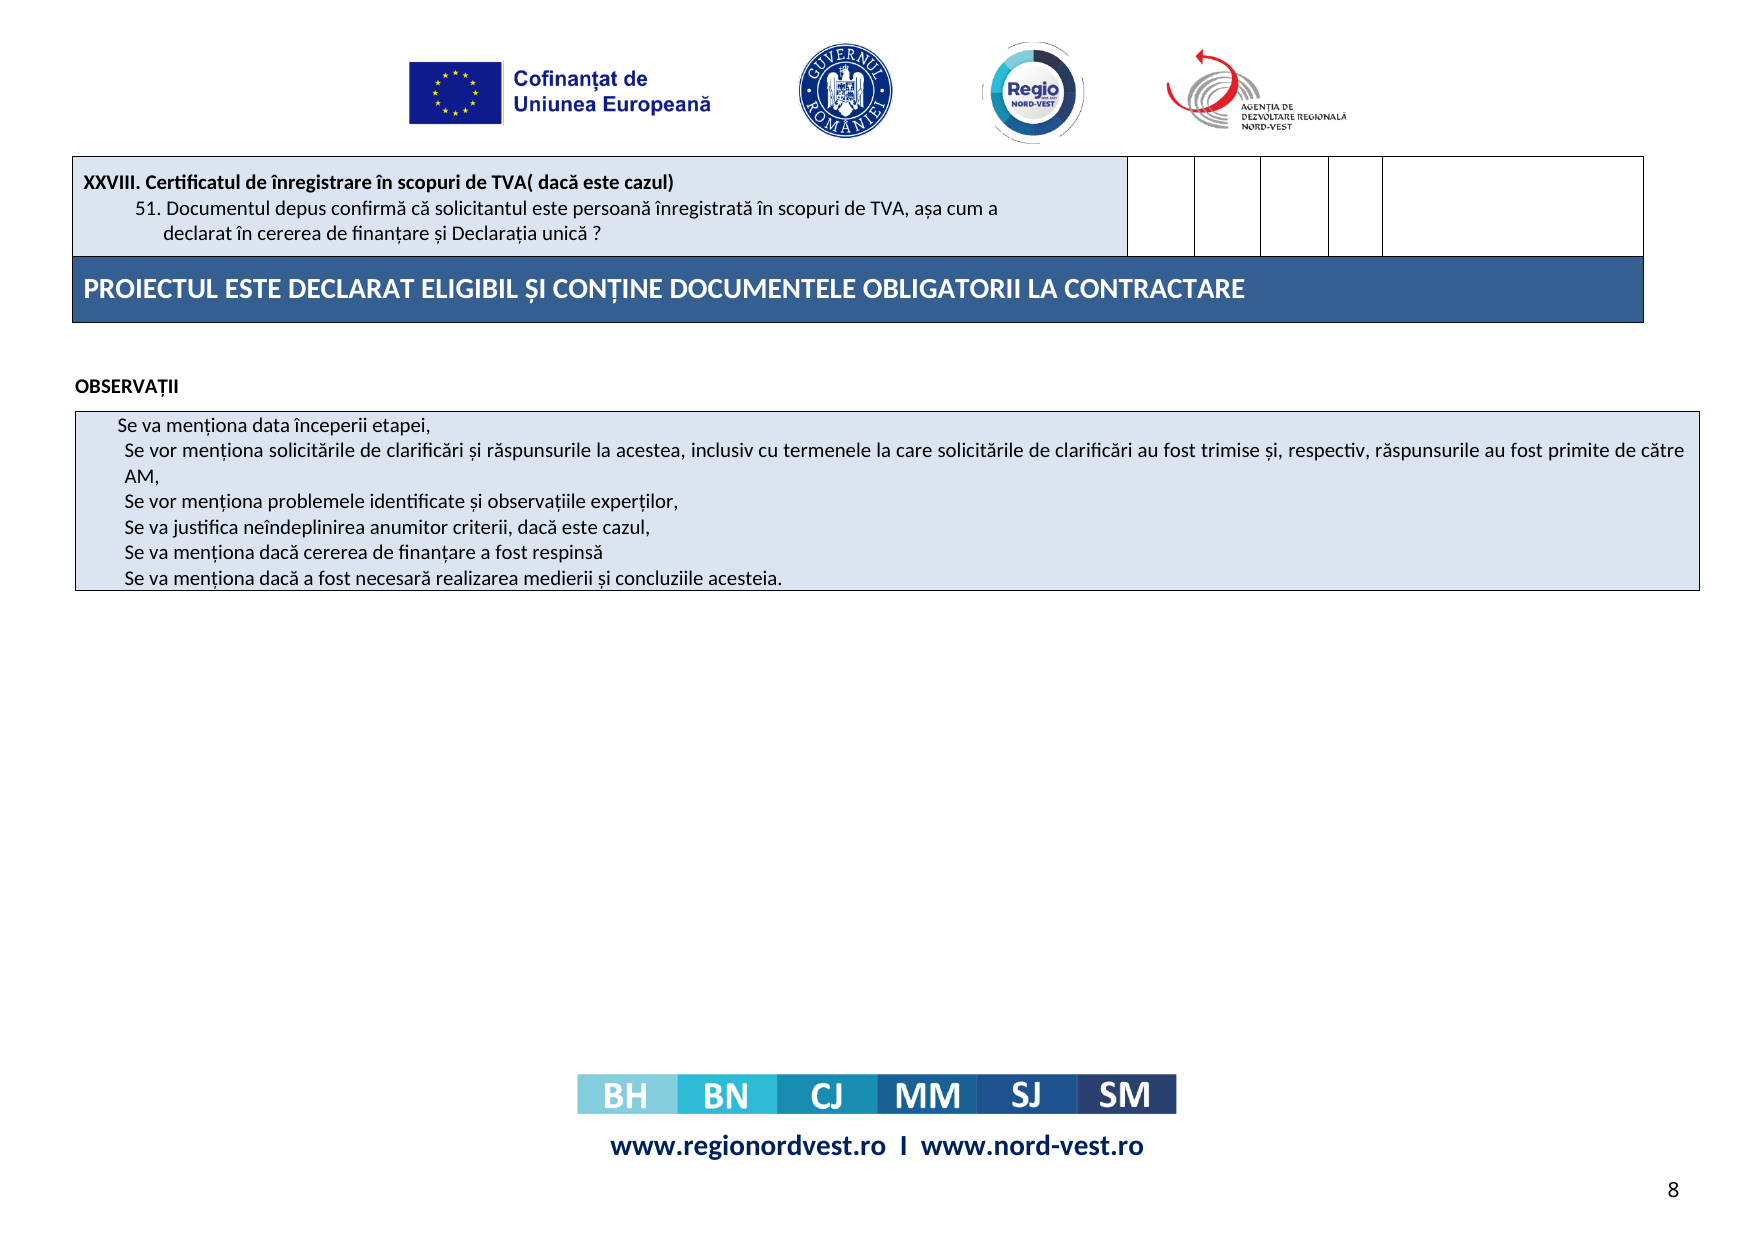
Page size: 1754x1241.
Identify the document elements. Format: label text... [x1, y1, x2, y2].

table_cell [1128, 157, 1194, 256]
table_cell XXVIII. Certificatul de înregistrare în scopuri de TVA( dacă este cazul) 51. Documentul depus confirmă că solicitantul este persoană înregistrată în scopuri de TVA, așa cum a declarat în cererea de finanțare și Declarația unică ? [73, 157, 1127, 256]
table_cell [1195, 157, 1260, 256]
picture [577, 1074, 1177, 1114]
picture [407, 42, 1347, 144]
text OBSERVAȚII [75, 373, 1679, 399]
table_cell PROIECTUL ESTE DECLARAT ELIGIBIL ȘI CONȚINE DOCUMENTELE OBLIGATORII LA CONTRACTARE [73, 257, 1643, 322]
table_cell [1329, 157, 1382, 256]
table_cell [1261, 157, 1328, 256]
table_header Se va menționa data începerii etapei, Se vor menționa solicitările de clarificări și răspunsurile la acestea, inclusiv cu termenele la care solicitările de clarificări au fost trimise și, respectiv, răspunsurile au fost primite de către AM, Se vor menționa problemele identificate și observațiile experților, Se va justifica neîndeplinirea anumitor criterii, dacă este cazul, Se va menționa dacă cererea de finanțare a fost respinsă Se va menționa dacă a fost necesară realizarea medierii și concluziile acesteia. [76, 412, 1699, 590]
table_cell [1383, 157, 1643, 256]
